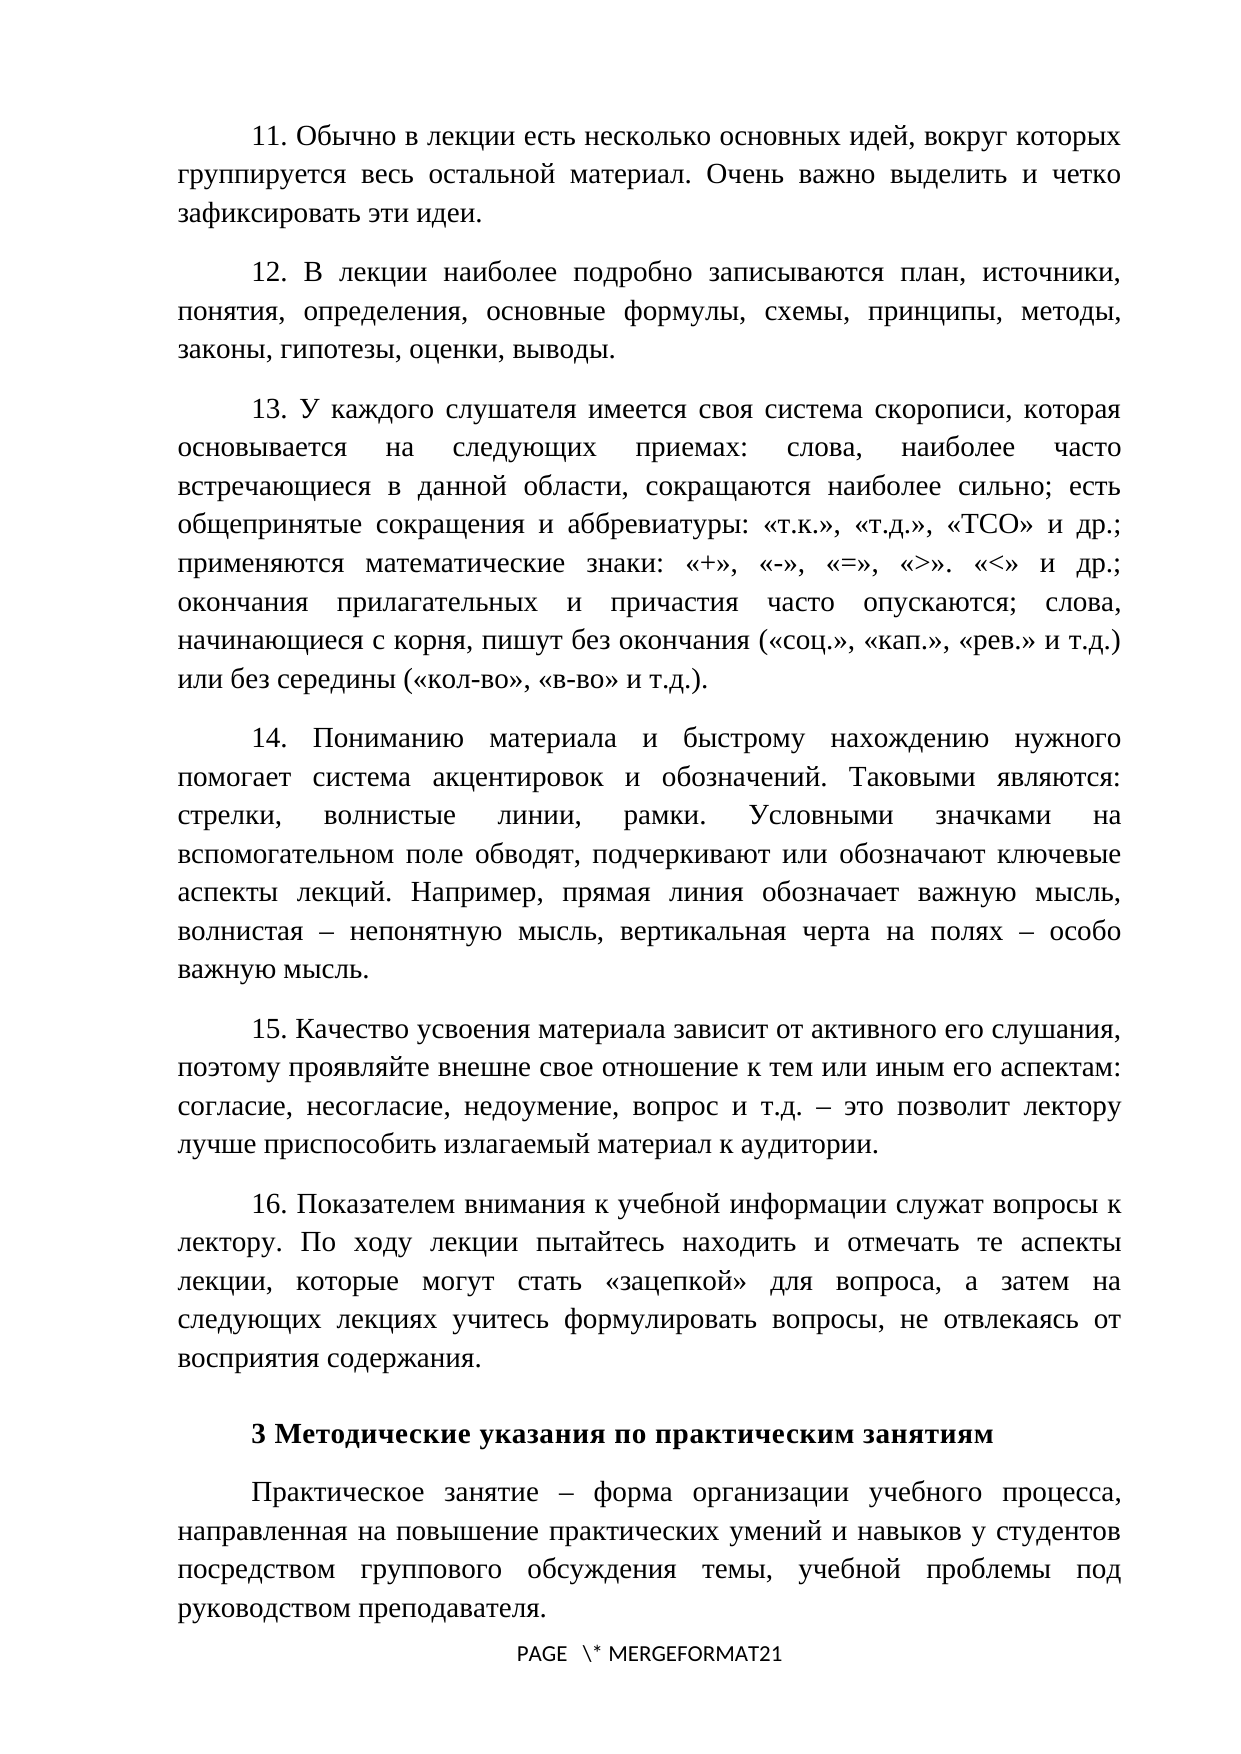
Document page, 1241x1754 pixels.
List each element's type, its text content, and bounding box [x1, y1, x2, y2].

subtitle 3 Методические указания по практическим занятиям [251, 1416, 1122, 1449]
text 12. В лекции наиболее подробно записываются план, источники, понятия, определения, основные формулы, схемы, принципы, методы, законы, гипотезы, оценки, выводы. [177, 254, 1122, 365]
text 16. Показателем внимания к учебной информации служат вопросы к лектору. По ходу лекции пытайтесь находить и отмечать те аспекты лекции, которые могут стать «зацепкой» для вопроса, а затем на следующих лекциях учитесь формулировать вопросы, не отвлекаясь от восприятия содержания. [177, 1186, 1122, 1373]
text 14. Пониманию материала и быстрому нахождению нужного помогает система акцентировок и обозначений. Таковыми являются: стрелки, волнистые линии, рамки. Условными значками на вспомогательном поле обводят, подчеркивают или обозначают ключевые аспекты лекций. Например, прямая линия обозначает важную мысль, волнистая – непонятную мысль, вертикальная черта на полях – особо важную мысль. [177, 720, 1122, 985]
text 13. У каждого слушателя имеется своя система скорописи, которая основывается на следующих приемах: слова, наиболее часто встречающиеся в данной области, сокращаются наиболее сильно; есть общепринятые сокращения и аббревиатуры: «т.к.», «т.д.», «ТСО» и др.; применяются математические знаки: «+», «-», «=», «>». «<» и др.; окончания прилагательных и причастия часто опускаются; слова, начинающиеся с корня, пишут без окончания («соц.», «кап.», «рев.» и т.д.) или без середины («кол-во», «в-во» и т.д.). [177, 391, 1122, 694]
text 15. Качество усвоения материала зависит от активного его слушания, поэтому проявляйте внешне свое отношение к тем или иным его аспектам: согласие, несогласие, недоумение, вопрос и т.д. – это позволит лектору лучше приспособить излагаемый материал к аудитории. [177, 1011, 1122, 1160]
text Практическое занятие – форма организации учебного процесса, направленная на повышение практических умений и навыков у студентов посредством группового обсуждения темы, учебной проблемы под руководством преподавателя. [177, 1474, 1122, 1624]
text 11. Обычно в лекции есть несколько основных идей, вокруг которых группируется весь остальной материал. Очень важно выделить и четко зафиксировать эти идеи. [177, 118, 1122, 229]
